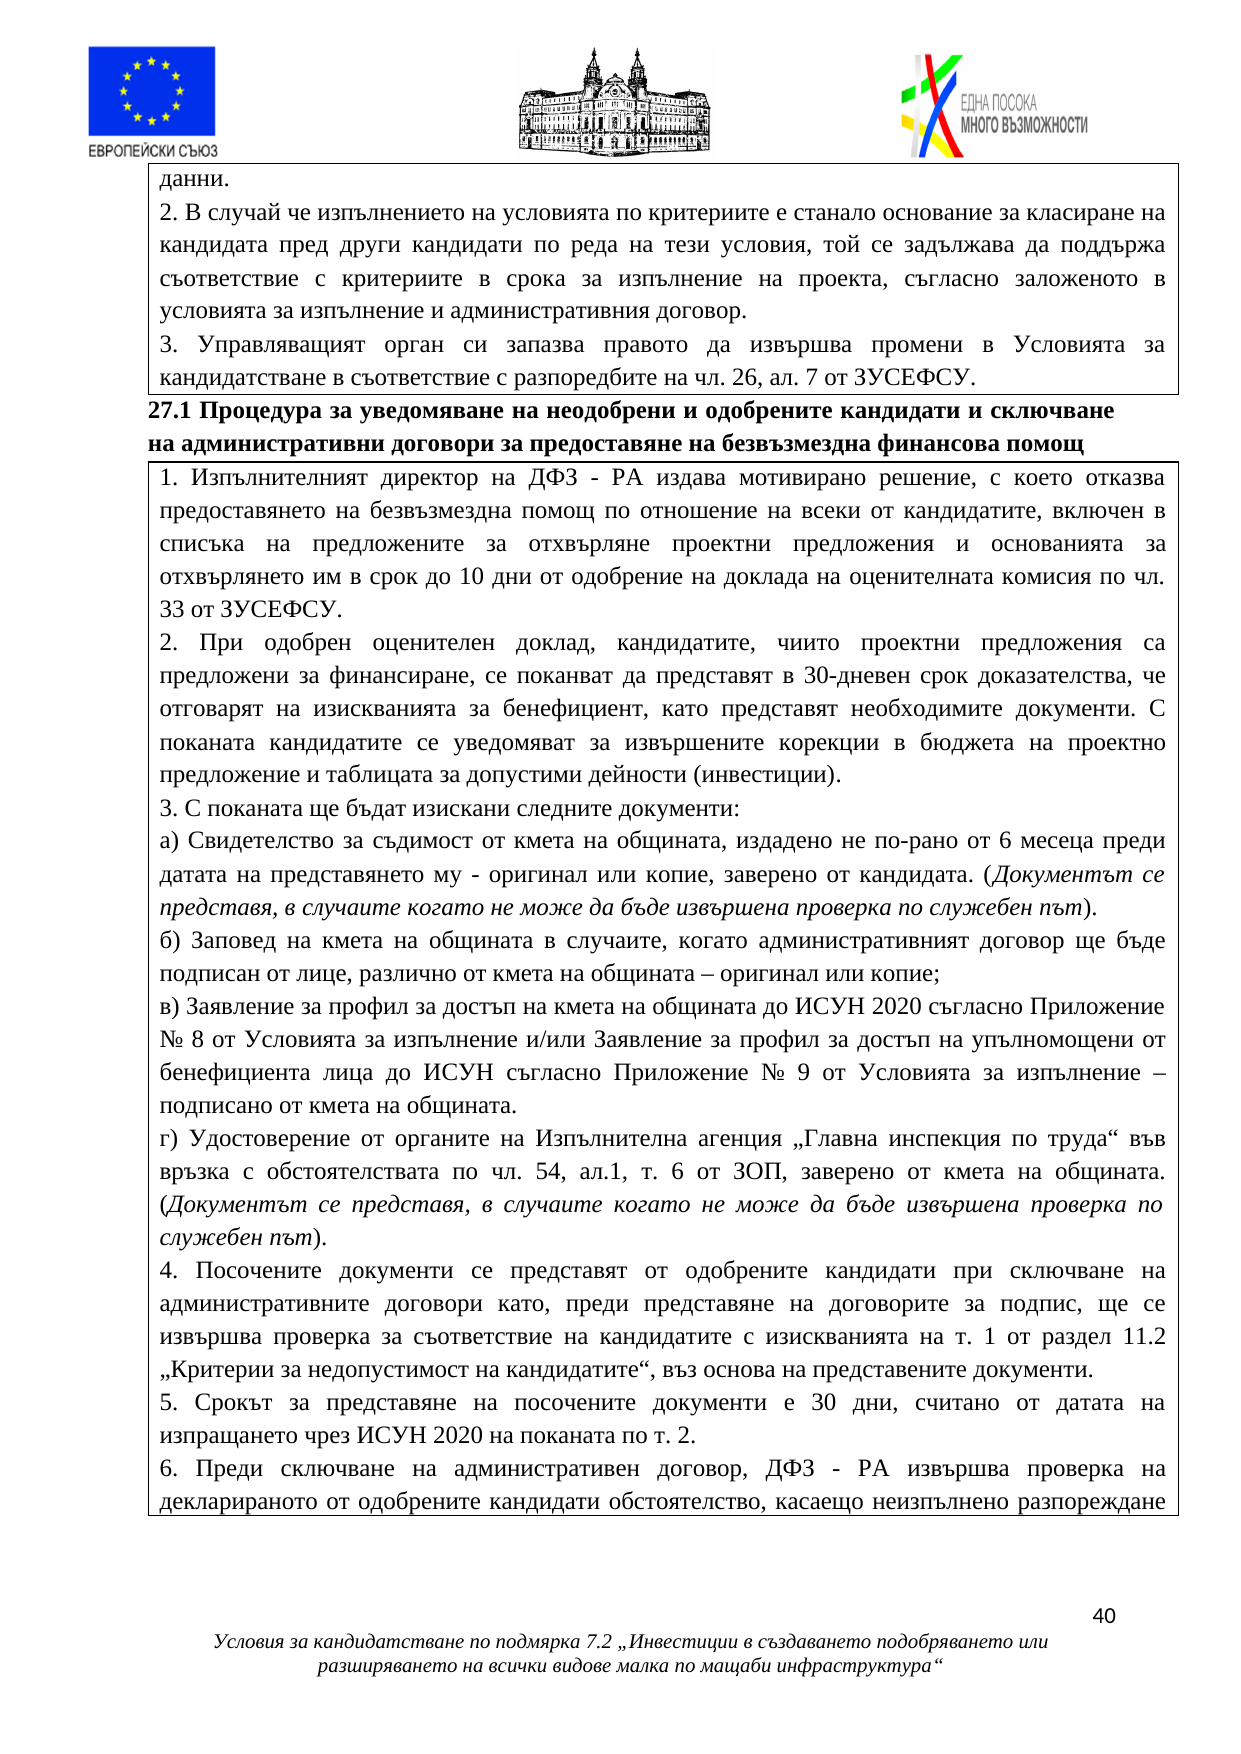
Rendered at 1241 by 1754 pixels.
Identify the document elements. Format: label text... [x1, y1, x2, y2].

picture [896, 50, 1090, 160]
picture [88, 45, 219, 160]
subtitle 27.1 Процедура за уведомяване на неодобрени и одобрените кандидати и сключване на административни договори за предоставяне на безвъзмездна финансова помощ [148, 395, 1116, 457]
picture [514, 44, 718, 160]
